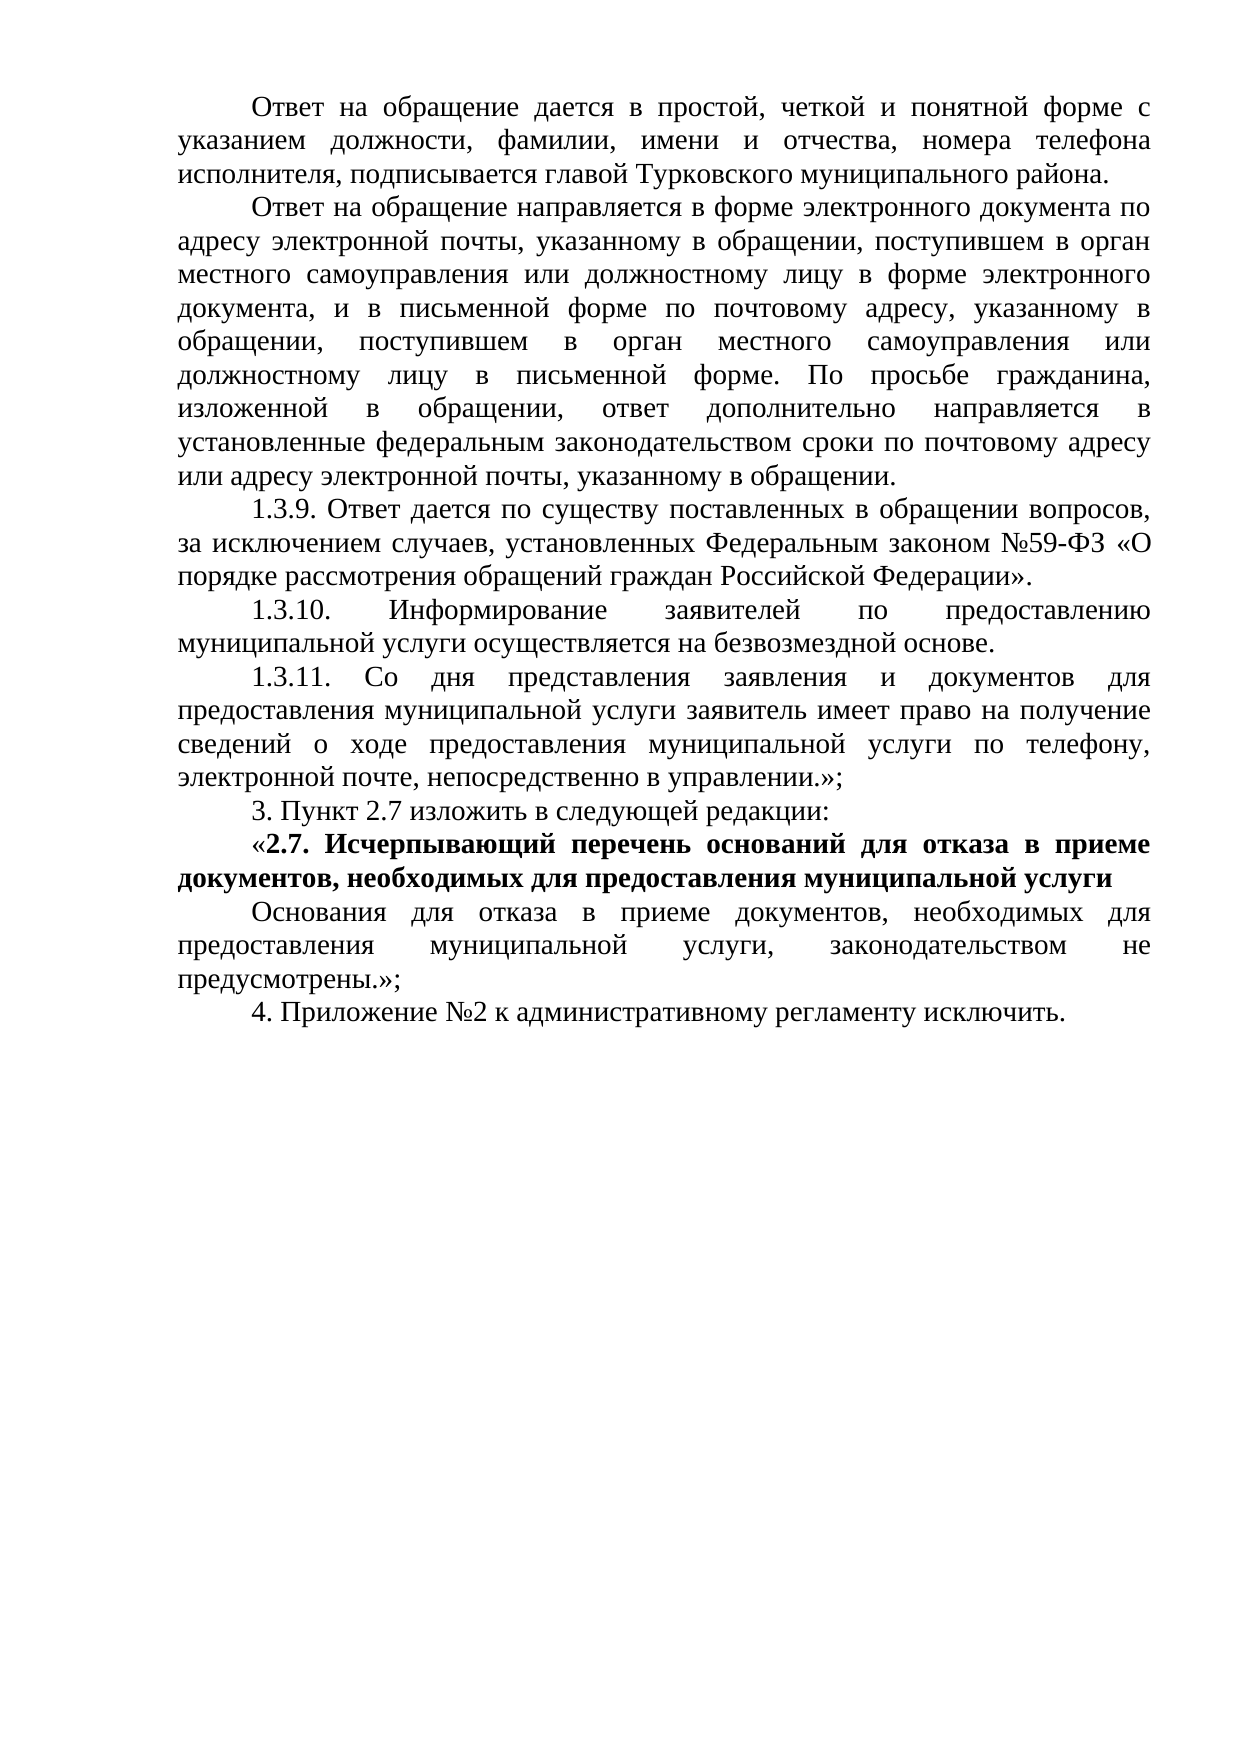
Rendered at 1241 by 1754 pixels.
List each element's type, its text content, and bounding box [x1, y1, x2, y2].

text 3. Пункт 2.7 изложить в следующей редакции: [177, 793, 1152, 827]
text Ответ на обращение дается в простой, четкой и понятной форме с указанием должности, фамилии, имени и отчества, номера телефона исполнителя, подписывается главой Турковского муниципального района. [177, 89, 1152, 189]
text 1.3.11. Со дня представления заявления и документов для предоставления муниципальной услуги заявитель имеет право на получение сведений о ходе предоставления муниципальной услуги по телефону, электронной почте, непосредственно в управлении.»; [177, 659, 1152, 793]
text «2.7. Исчерпывающий перечень оснований для отказа в приеме документов, необходимых для предоставления муниципальной услуги [177, 827, 1152, 894]
text 4. Приложение №2 к административному регламенту исключить. [177, 994, 1152, 1028]
text Основания для отказа в приеме документов, необходимых для предоставления муниципальной услуги, законодательством не предусмотрены.»; [177, 894, 1152, 994]
text Ответ на обращение направляется в форме электронного документа по адресу электронной почты, указанному в обращении, поступившем в орган местного самоуправления или должностному лицу в форме электронного документа, и в письменной форме по почтовому адресу, указанному в обращении, поступившем в орган местного самоуправления или должностному лицу в письменной форме. По просьбе гражданина, изложенной в обращении, ответ дополнительно направляется в установленные федеральным законодательством сроки по почтовому адресу или адресу электронной почты, указанному в обращении. [177, 189, 1152, 491]
text 1.3.10. Информирование заявителей по предоставлению муниципальной услуги осуществляется на безвозмездной основе. [177, 592, 1152, 659]
text 1.3.9. Ответ дается по существу поставленных в обращении вопросов, за исключением случаев, установленных Федеральным законом №59-ФЗ «О порядке рассмотрения обращений граждан Российской Федерации». [177, 491, 1152, 592]
